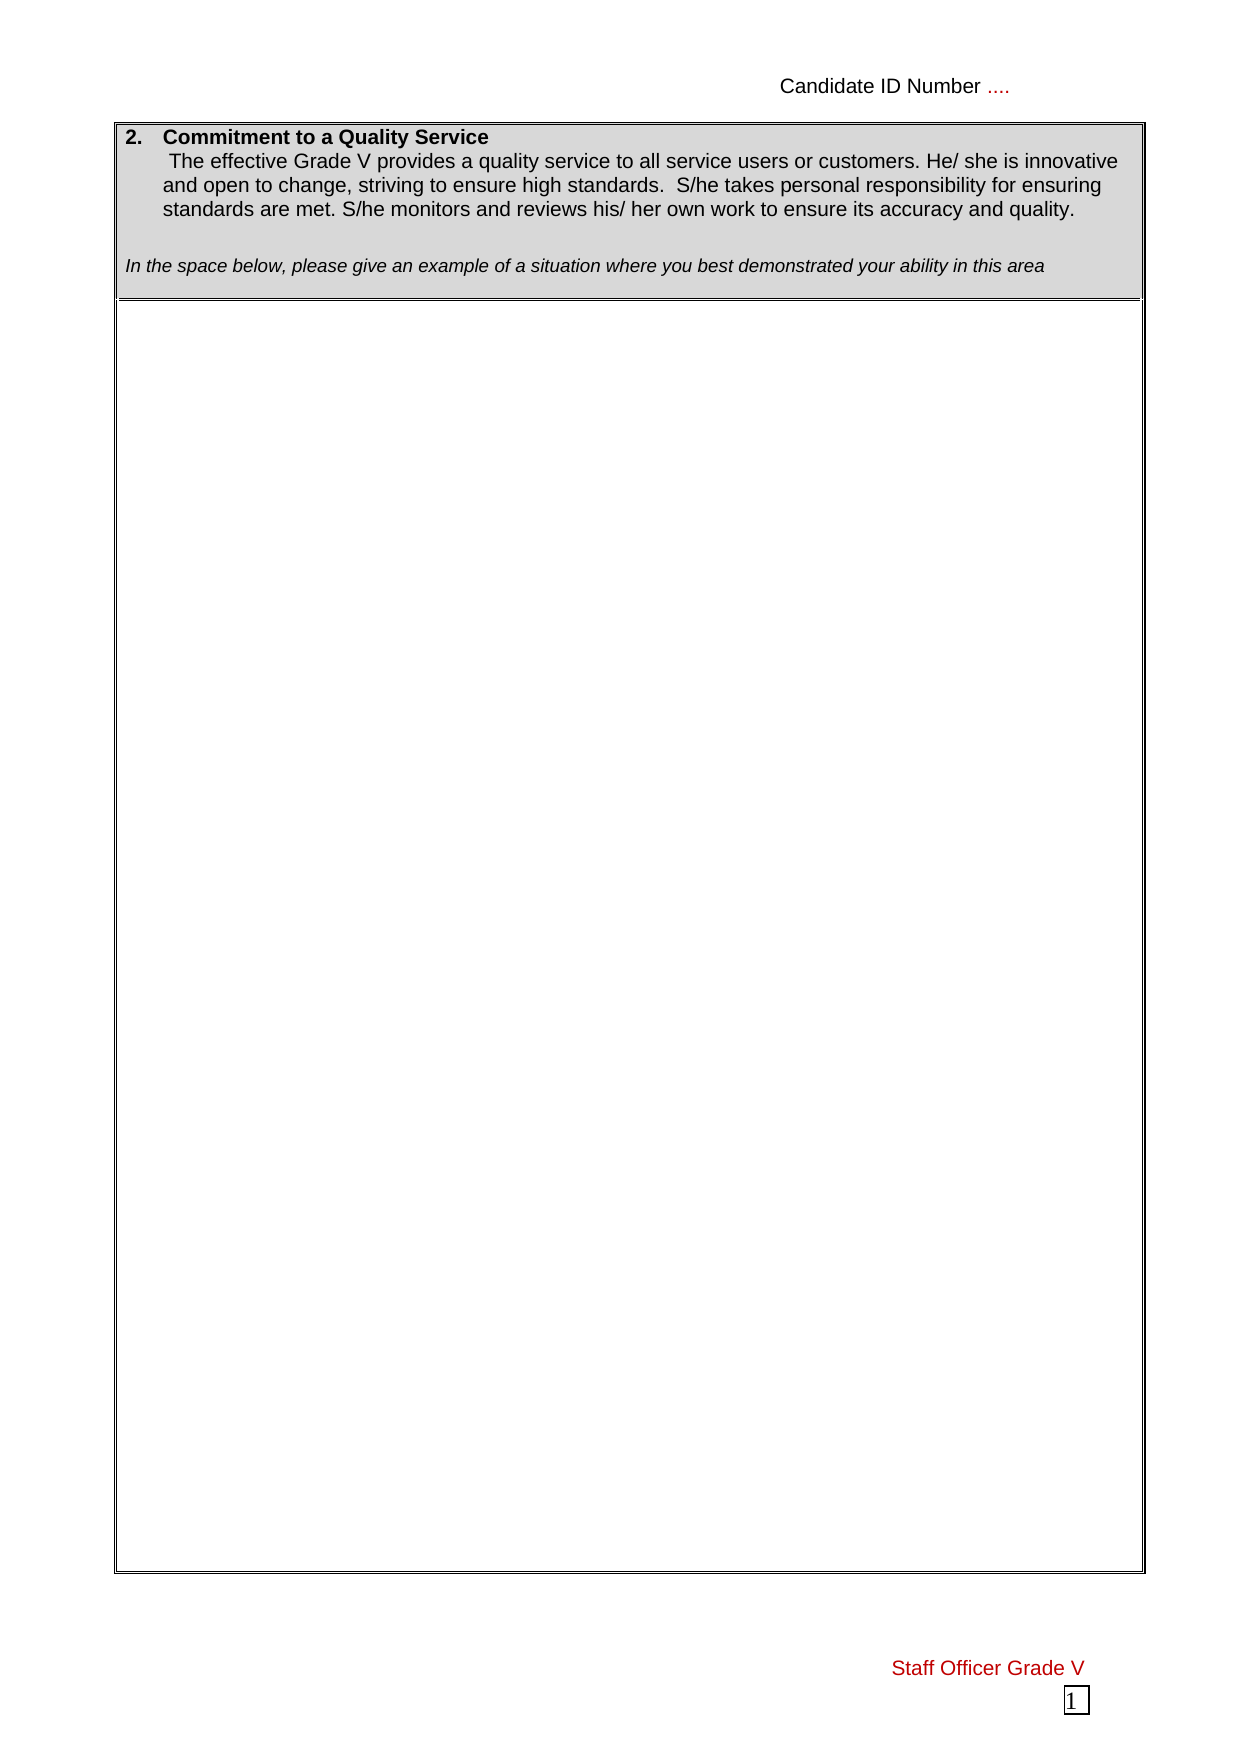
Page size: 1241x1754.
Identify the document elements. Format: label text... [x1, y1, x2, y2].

table_cell [115, 298, 1144, 1571]
table_header Commitment to a Quality Service The effective Grade V provides a quality service to all service users or customers. He/ she is innovative and open to change, striving to ensure high standards. S/he takes personal responsibility for ensuring standards are met. S/he monitors and reviews his/ her own work to ensure its accuracy and quality. In the space below, please give an example of a situation where you best demonstrated your ability in this area [117, 125, 1142, 298]
